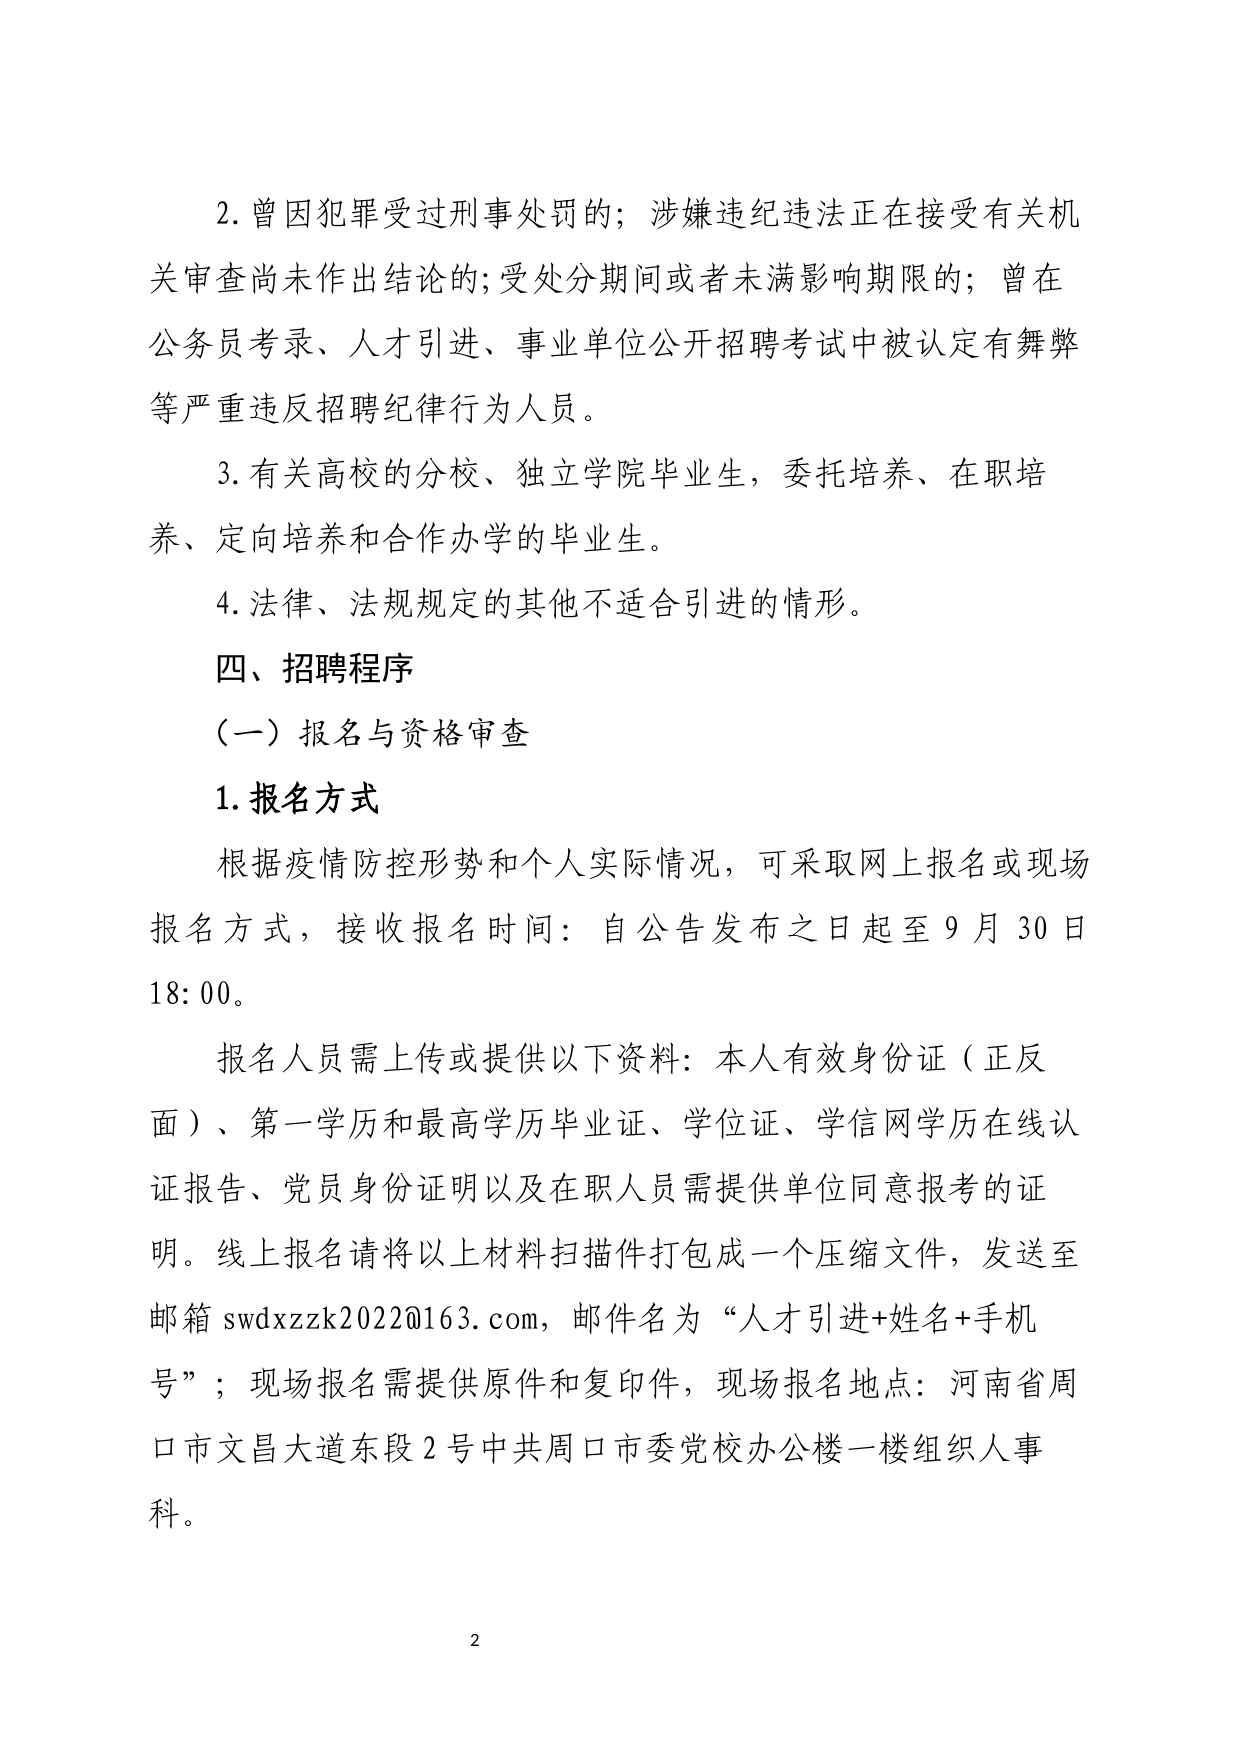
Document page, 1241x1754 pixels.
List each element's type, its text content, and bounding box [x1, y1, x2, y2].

text 2.曾因犯罪受过刑事处罚的；涉嫌违纪违法正在接受有关机关审查尚未作出结论的;受处分期间或者未满影响期限的；曾在公务员考录、人才引进、事业单位公开招聘考试中被认定有舞弊等严重违反招聘纪律行为人员。 [148, 178, 1093, 438]
text 1.报名方式 [148, 763, 1093, 828]
text （一）报名与资格审查 [148, 698, 1093, 763]
text 根据疫情防控形势和个人实际情况，可采取网上报名或现场报名方式，接收报名时间：自公告发布之日起至9月30日18:00。 [148, 828, 1093, 1023]
text 四、招聘程序 [148, 633, 1093, 698]
text 3.有关高校的分校、独立学院毕业生，委托培养、在职培养、定向培养和合作办学的毕业生。 [148, 438, 1093, 568]
text 报名人员需上传或提供以下资料：本人有效身份证（正反面）、第一学历和最高学历毕业证、学位证、学信网学历在线认证报告、党员身份证明以及在职人员需提供单位同意报考的证明。线上报名请将以上材料扫描件打包成一个压缩文件，发送至邮箱swdxzzk2022@163.com，邮件名为“人才引进+姓名+手机号”；现场报名需提供原件和复印件，现场报名地点：河南省周口市文昌大道东段2号中共周口市委党校办公楼一楼组织人事科。 [148, 1023, 1093, 1543]
text 4.法律、法规规定的其他不适合引进的情形。 [148, 568, 1093, 633]
